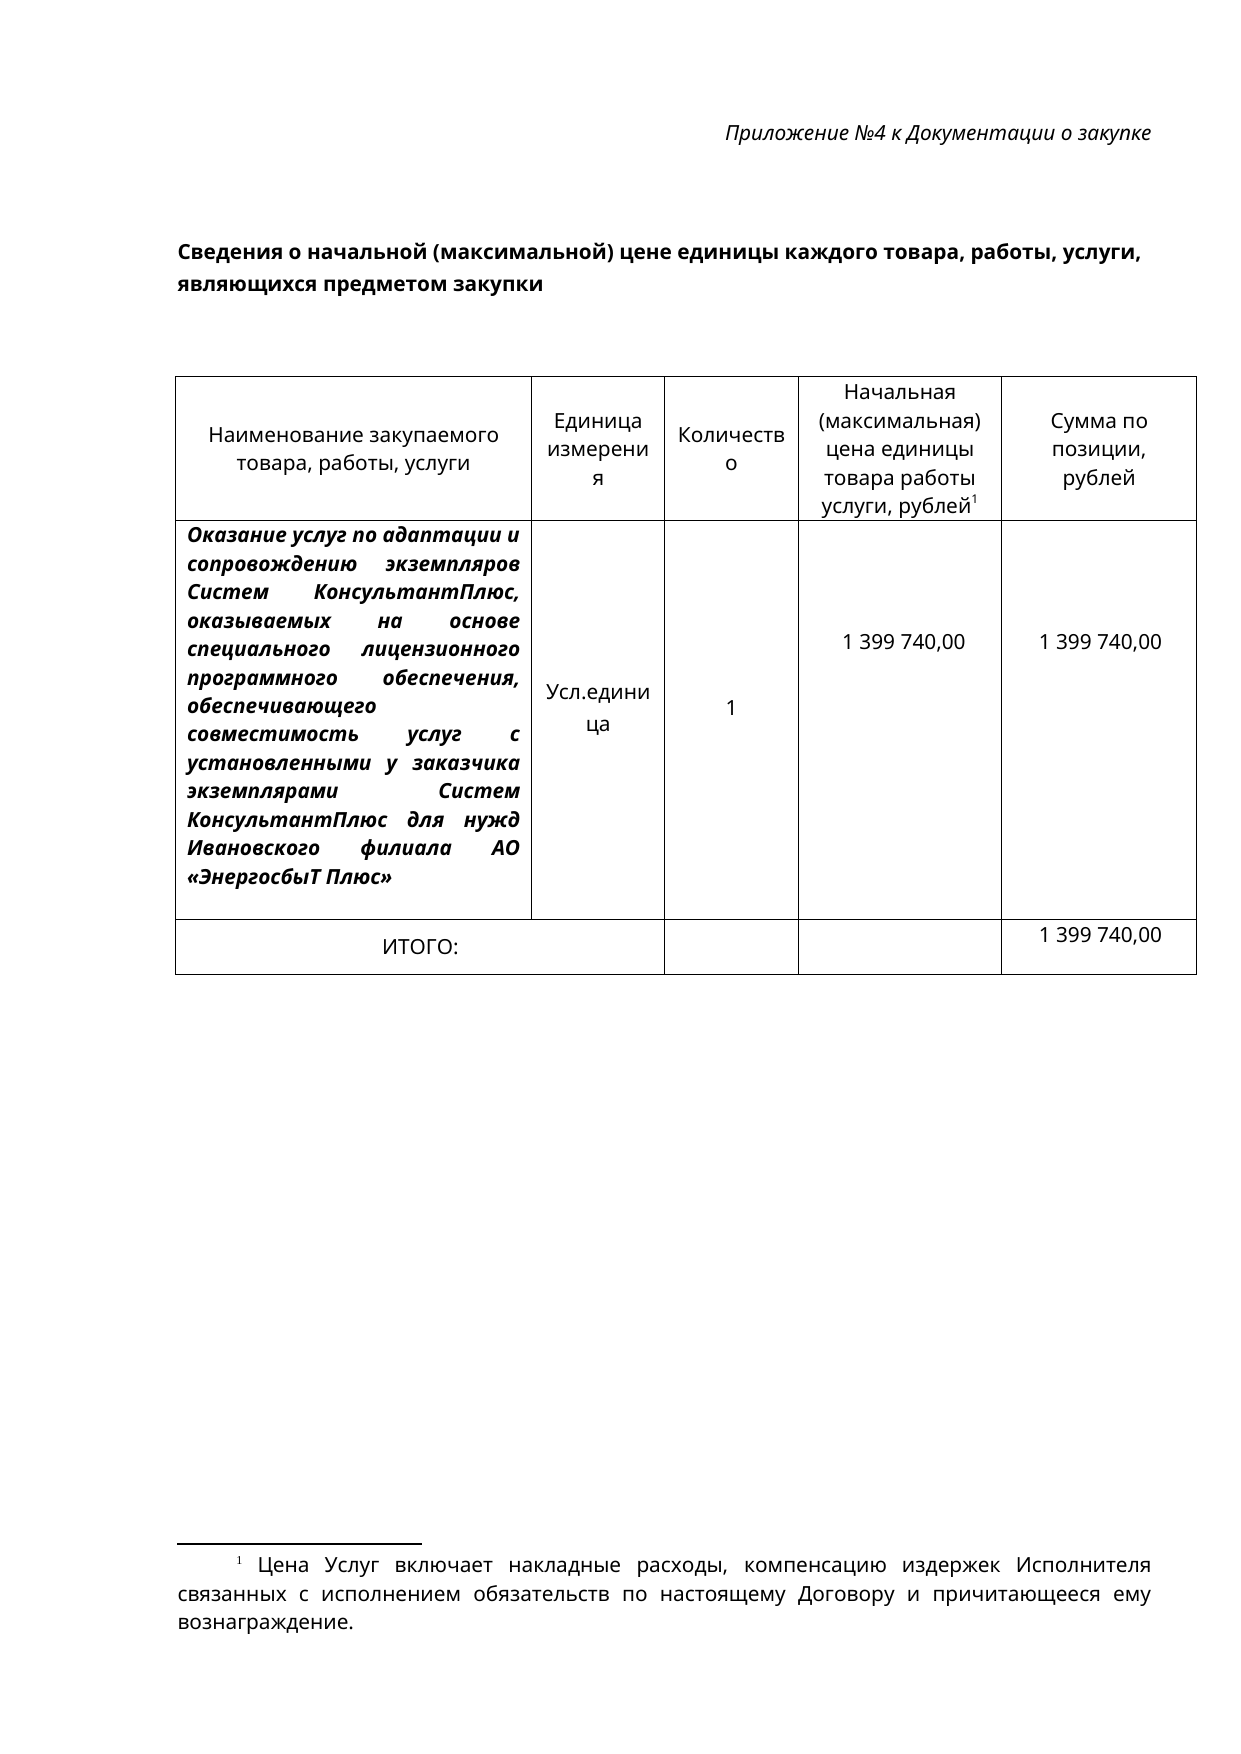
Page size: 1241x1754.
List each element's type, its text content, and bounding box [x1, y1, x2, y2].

table_header Количество [665, 377, 798, 519]
table_cell ИТОГО: [176, 920, 664, 974]
table_header Начальная (максимальная) цена единицы товара работы услуги, рублей [799, 377, 1001, 519]
table_cell 1 399 740,00 [1002, 521, 1196, 919]
table_cell 1 399 740,00 [799, 521, 1001, 919]
table_cell [665, 920, 798, 974]
table_header Единица измерения [532, 377, 664, 519]
table_cell 1 [665, 521, 798, 919]
table_cell [799, 920, 1001, 974]
table_header Сумма по позиции, рублей [1002, 377, 1196, 519]
list Приложение №4 к Документации о закупке [252, 118, 1152, 147]
table_cell Усл.единица [532, 521, 664, 919]
table_cell 1 399 740,00 [1002, 920, 1196, 974]
text Сведения о начальной (максимальной) цене единицы каждого товара, работы, услуги, являющихся предметом закупки [177, 237, 1152, 298]
table_cell Оказание услуг по адаптации и сопровождению экземпляров Систем КонсультантПлюс, оказываемых на основе специального лицензионного программного обеспечения, обеспечивающего совместимость услуг с установленными у заказчика экземплярами Систем КонсультантПлюс для нужд Ивановского филиала АО «ЭнергосбыТ Плюс» [176, 521, 531, 919]
table_header Наименование закупаемого товара, работы, услуги [176, 377, 531, 519]
